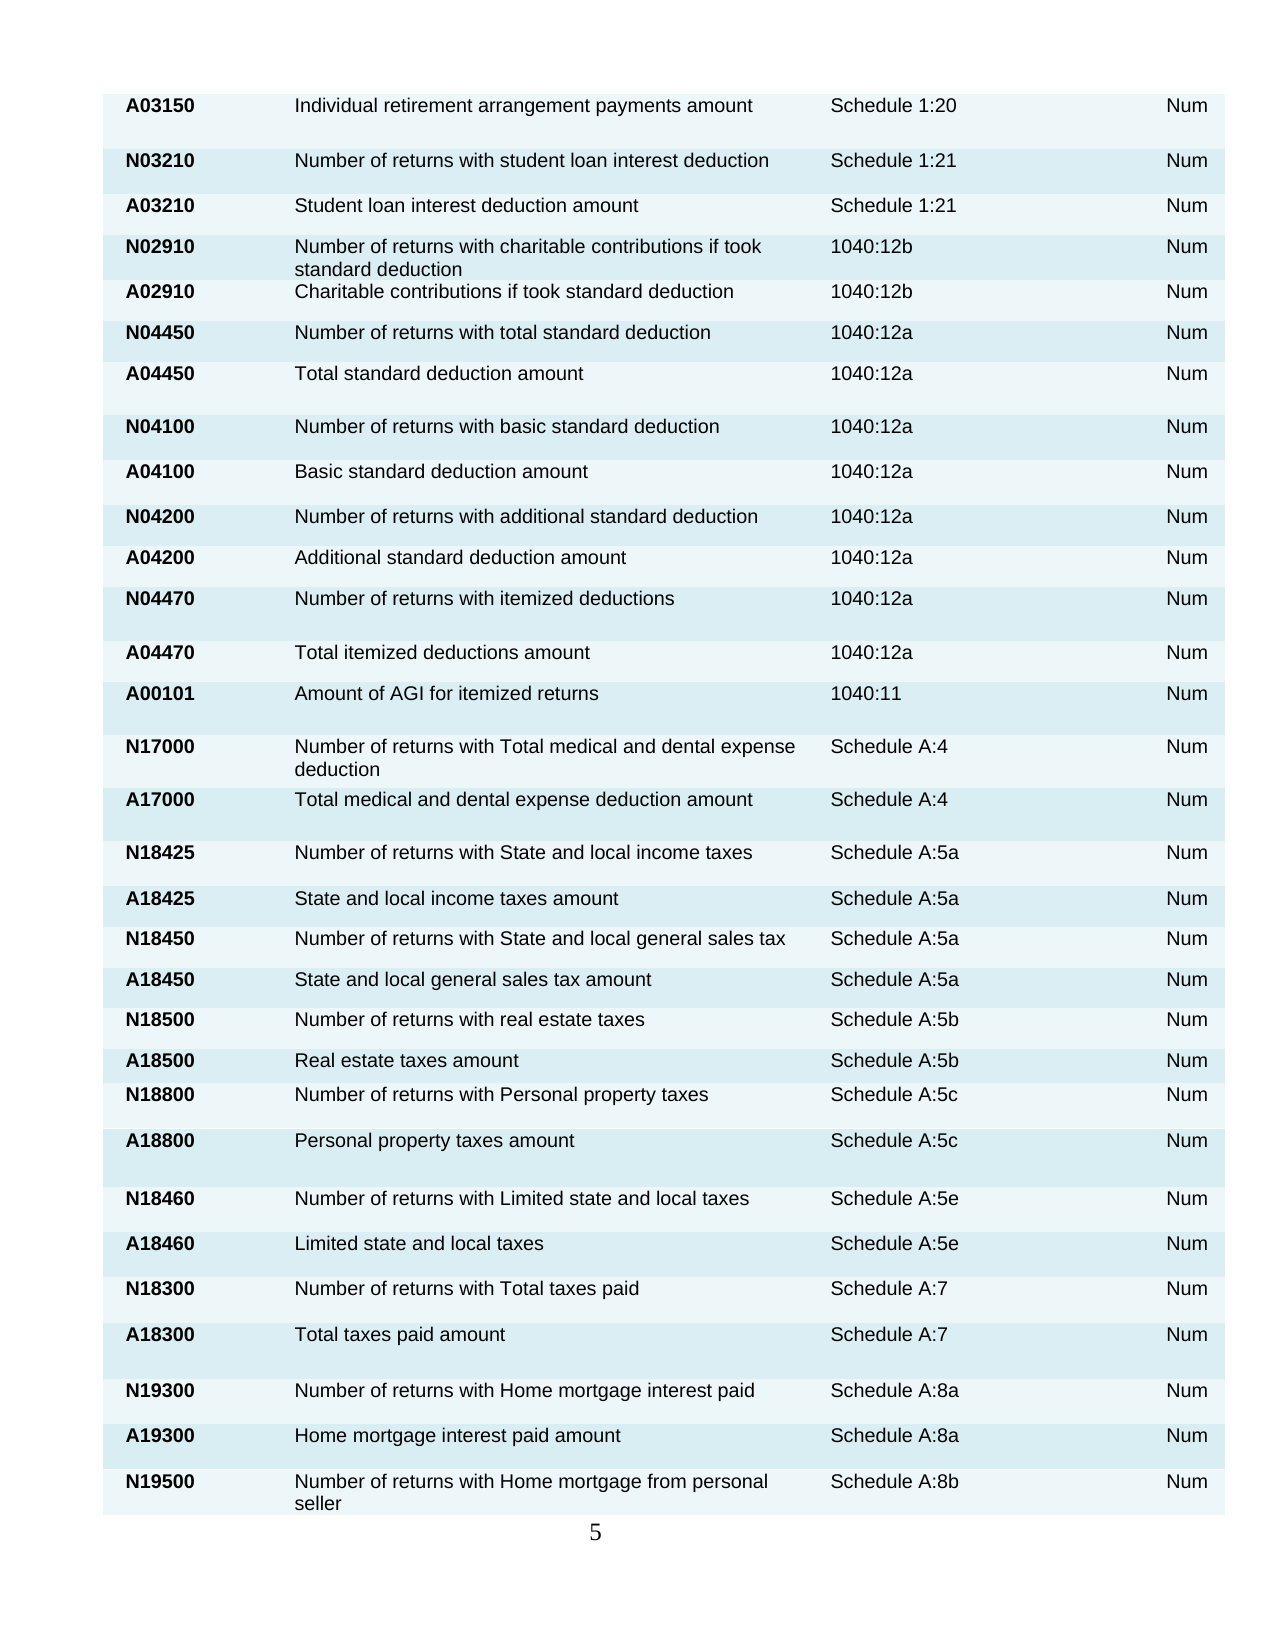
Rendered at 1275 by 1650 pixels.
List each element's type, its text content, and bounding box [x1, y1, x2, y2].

table_cell Total itemized deductions amount [283, 641, 808, 682]
table_cell N18425 [103, 841, 283, 886]
table_cell Schedule A:5c [808, 1083, 1155, 1128]
table_cell Num [1155, 788, 1225, 841]
table_cell Schedule A:7 [808, 1277, 1155, 1323]
table_cell 1040:12b [808, 280, 1155, 321]
table_cell Num [1155, 641, 1225, 682]
table_cell A00101 [103, 682, 283, 735]
table_cell Num [1155, 149, 1225, 194]
table_cell A04100 [103, 460, 283, 505]
table_cell N02910 [103, 235, 283, 280]
table_cell N04200 [103, 505, 283, 546]
table_cell Number of returns with additional standard deduction [283, 505, 808, 546]
table_cell Number of returns with Personal property taxes [283, 1083, 808, 1128]
table_cell Num [1155, 886, 1225, 927]
table_cell Num [1155, 1277, 1225, 1323]
table_cell Num [1155, 415, 1225, 460]
table_cell A04200 [103, 546, 283, 587]
table_cell Num [1155, 682, 1225, 735]
table_cell N19500 [103, 1470, 283, 1515]
table_cell Number of returns with itemized deductions [283, 587, 808, 641]
table_cell Schedule 1:21 [808, 194, 1155, 235]
table_cell Num [1155, 1379, 1225, 1424]
table_cell A18425 [103, 886, 283, 927]
table_cell Schedule A:4 [808, 735, 1155, 788]
table_cell 1040:12a [808, 546, 1155, 587]
table_cell A18460 [103, 1232, 283, 1277]
table_cell Student loan interest deduction amount [283, 194, 808, 235]
table_cell Schedule 1:20 [808, 94, 1155, 149]
table_cell 1040:12a [808, 587, 1155, 641]
table_cell Num [1155, 968, 1225, 1008]
table_cell A02910 [103, 280, 283, 321]
table_cell Schedule A:8b [808, 1470, 1155, 1515]
table_cell 1040:12a [808, 641, 1155, 682]
table_cell Total medical and dental expense deduction amount [283, 788, 808, 841]
table_cell Num [1155, 194, 1225, 235]
table_cell Schedule A:5a [808, 927, 1155, 968]
table_cell Schedule A:5a [808, 886, 1155, 927]
table_cell N18460 [103, 1187, 283, 1232]
table_cell Charitable contributions if took standard deduction [283, 280, 808, 321]
table_cell Number of returns with real estate taxes [283, 1008, 808, 1049]
table_cell Num [1155, 735, 1225, 788]
table_cell Home mortgage interest paid amount [283, 1424, 808, 1469]
table_cell A18450 [103, 968, 283, 1008]
table_cell Num [1155, 1232, 1225, 1277]
table_cell Additional standard deduction amount [283, 546, 808, 587]
table_cell A17000 [103, 788, 283, 841]
table_cell N03210 [103, 149, 283, 194]
table_cell A03210 [103, 194, 283, 235]
table_cell Number of returns with student loan interest deduction [283, 149, 808, 194]
table_cell Number of returns with Limited state and local taxes [283, 1187, 808, 1232]
table_cell A04450 [103, 362, 283, 415]
table_cell Number of returns with charitable contributions if took standard deduction [283, 235, 808, 280]
table_cell Num [1155, 1470, 1225, 1515]
table_cell Num [1155, 1323, 1225, 1379]
table_cell Number of returns with State and local income taxes [283, 841, 808, 886]
table_cell Num [1155, 1049, 1225, 1083]
table_cell Number of returns with total standard deduction [283, 321, 808, 362]
table_cell Number of returns with Home mortgage interest paid [283, 1379, 808, 1424]
table_cell N18500 [103, 1008, 283, 1049]
table_cell A18500 [103, 1049, 283, 1083]
table_cell N18300 [103, 1277, 283, 1323]
table_cell 1040:12a [808, 505, 1155, 546]
table_cell Num [1155, 235, 1225, 280]
table_cell 1040:12a [808, 321, 1155, 362]
table_cell Number of returns with Total taxes paid [283, 1277, 808, 1323]
table_cell Schedule A:5b [808, 1008, 1155, 1049]
table_cell N04100 [103, 415, 283, 460]
table_cell A19300 [103, 1424, 283, 1469]
table_cell Num [1155, 546, 1225, 587]
table_cell A18300 [103, 1323, 283, 1379]
table_cell Schedule A:5e [808, 1187, 1155, 1232]
table_cell Number of returns with State and local general sales tax [283, 927, 808, 968]
table_cell Num [1155, 1008, 1225, 1049]
table_cell Limited state and local taxes [283, 1232, 808, 1277]
table_cell Personal property taxes amount [283, 1129, 808, 1187]
table_cell N04470 [103, 587, 283, 641]
table_cell Number of returns with basic standard deduction [283, 415, 808, 460]
table_cell State and local income taxes amount [283, 886, 808, 927]
table_cell N18450 [103, 927, 283, 968]
table_cell 1040:12a [808, 460, 1155, 505]
table_cell Schedule A:7 [808, 1323, 1155, 1379]
table_cell Real estate taxes amount [283, 1049, 808, 1083]
table_cell Individual retirement arrangement payments amount [283, 94, 808, 149]
table_cell Total standard deduction amount [283, 362, 808, 415]
table_cell N17000 [103, 735, 283, 788]
table_cell Schedule A:5a [808, 841, 1155, 886]
table_cell Number of returns with Total medical and dental expense deduction [283, 735, 808, 788]
table_cell 1040:12a [808, 362, 1155, 415]
table_cell Schedule A:4 [808, 788, 1155, 841]
table_cell 1040:11 [808, 682, 1155, 735]
table_cell Num [1155, 841, 1225, 886]
table_cell 1040:12b [808, 235, 1155, 280]
table_cell State and local general sales tax amount [283, 968, 808, 1008]
table_cell Num [1155, 927, 1225, 968]
table_cell 1040:12a [808, 415, 1155, 460]
table_cell N19300 [103, 1379, 283, 1424]
table_cell Num [1155, 1187, 1225, 1232]
table_cell Schedule A:5b [808, 1049, 1155, 1083]
table_cell Schedule A:5e [808, 1232, 1155, 1277]
table_cell Total taxes paid amount [283, 1323, 808, 1379]
table_cell Num [1155, 1083, 1225, 1128]
table_cell Schedule A:8a [808, 1424, 1155, 1469]
table_cell Num [1155, 1424, 1225, 1469]
table_cell N04450 [103, 321, 283, 362]
table_cell Schedule A:5c [808, 1129, 1155, 1187]
table_cell Num [1155, 94, 1225, 149]
table_cell Basic standard deduction amount [283, 460, 808, 505]
table_cell Schedule A:5a [808, 968, 1155, 1008]
table_cell Num [1155, 460, 1225, 505]
table_cell Schedule 1:21 [808, 149, 1155, 194]
table_cell Num [1155, 280, 1225, 321]
table_cell Num [1155, 505, 1225, 546]
table_cell A18800 [103, 1129, 283, 1187]
table_cell A03150 [103, 94, 283, 149]
table_cell Amount of AGI for itemized returns [283, 682, 808, 735]
table_cell Num [1155, 1129, 1225, 1187]
table_cell N18800 [103, 1083, 283, 1128]
table_cell Number of returns with Home mortgage from personal seller [283, 1470, 808, 1515]
table_cell Num [1155, 321, 1225, 362]
table_cell Num [1155, 362, 1225, 415]
table_cell A04470 [103, 641, 283, 682]
table_cell Schedule A:8a [808, 1379, 1155, 1424]
table_cell Num [1155, 587, 1225, 641]
